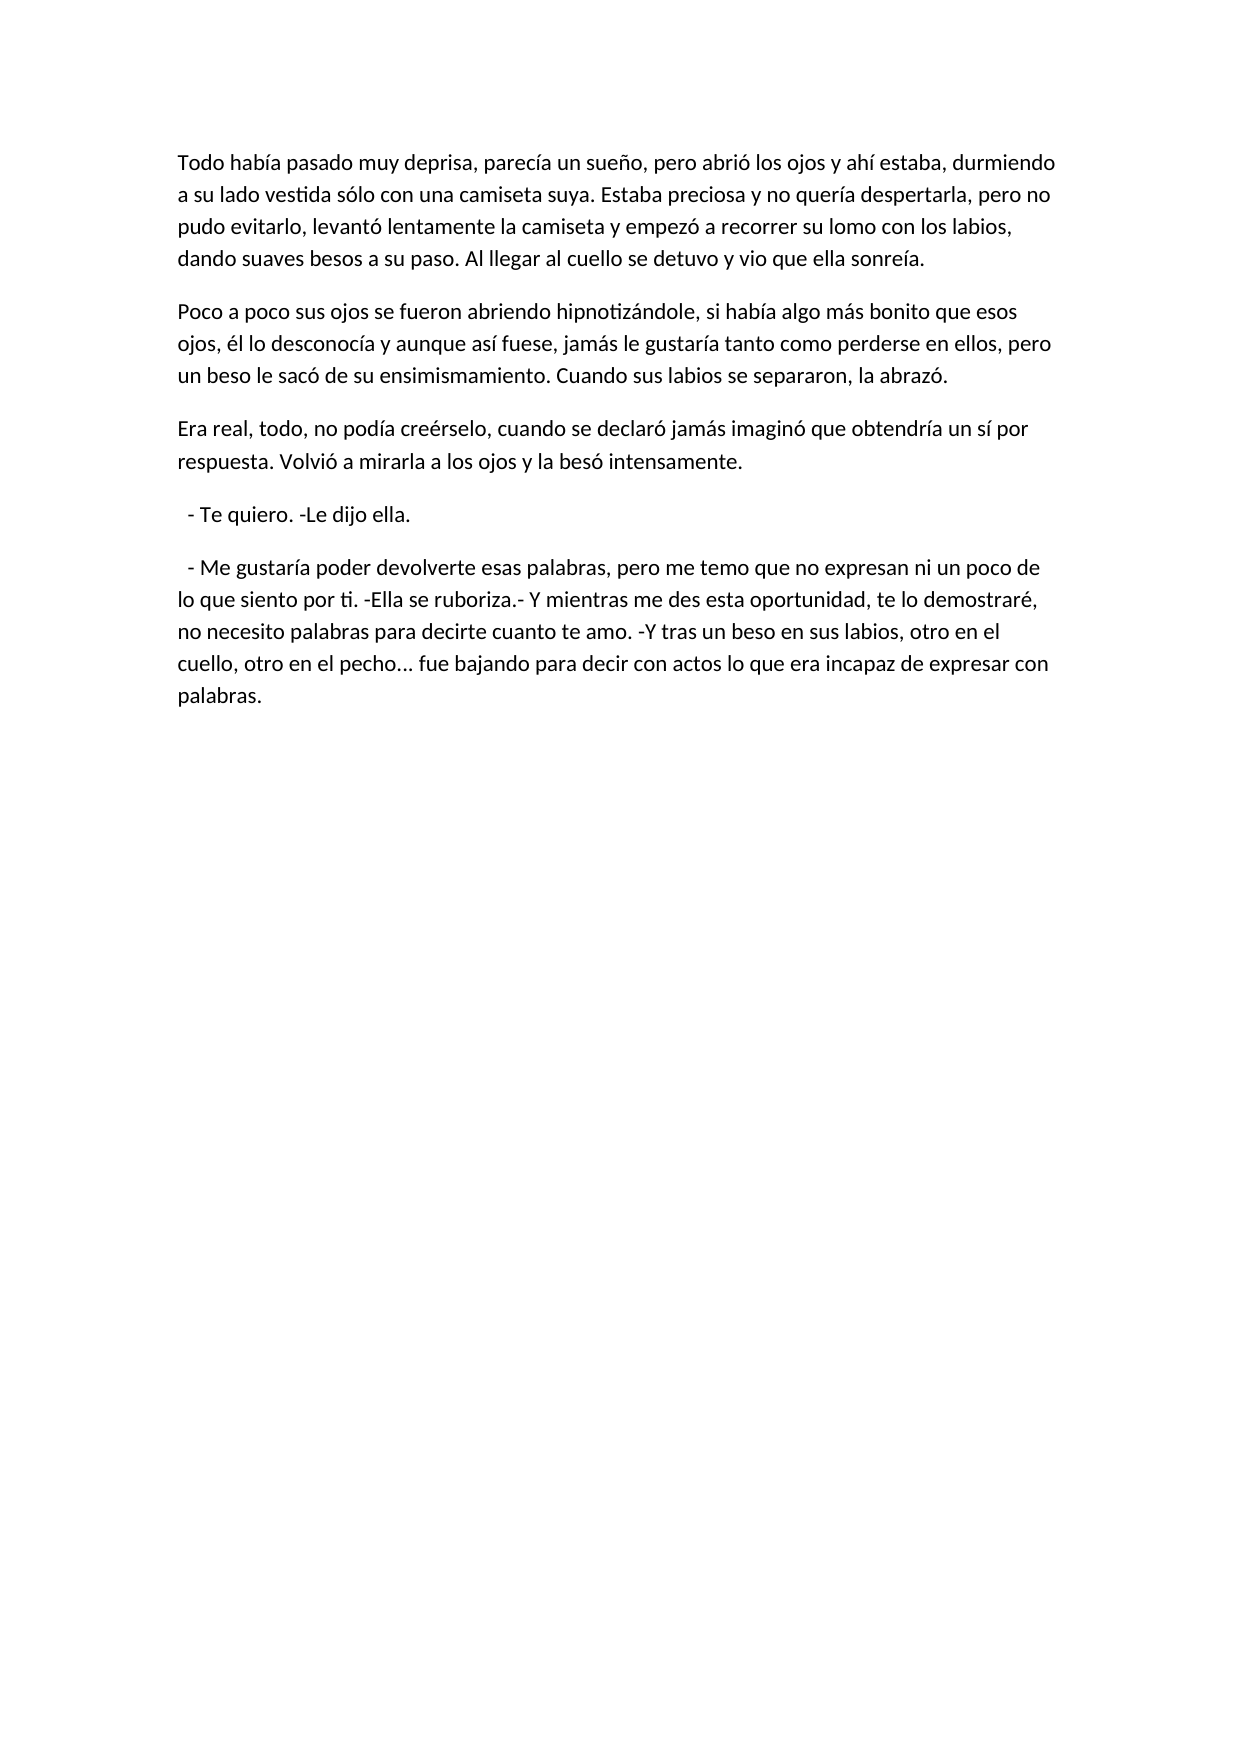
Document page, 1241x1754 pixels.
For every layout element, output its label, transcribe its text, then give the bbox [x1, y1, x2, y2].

text - Te quiero. -Le dijo ella. [177, 500, 1063, 528]
text - Me gustaría poder devolverte esas palabras, pero me temo que no expresan ni un poco de lo que siento por ti. -Ella se ruboriza.- Y mientras me des esta oportunidad, te lo demostraré, no necesito palabras para decirte cuanto te amo. -Y tras un beso en sus labios, otro en el cuello, otro en el pecho... fue bajando para decir con actos lo que era incapaz de expresar con palabras. [177, 553, 1063, 709]
text Era real, todo, no podía creérselo, cuando se declaró jamás imaginó que obtendría un sí por respuesta. Volvió a mirarla a los ojos y la besó intensamente. [177, 414, 1063, 475]
text Poco a poco sus ojos se fueron abriendo hipnotizándole, si había algo más bonito que esos ojos, él lo desconocía y aunque así fuese, jamás le gustaría tanto como perderse en ellos, pero un beso le sacó de su ensimismamiento. Cuando sus labios se separaron, la abrazó. [177, 297, 1063, 389]
text Todo había pasado muy deprisa, parecía un sueño, pero abrió los ojos y ahí estaba, durmiendo a su lado vestida sólo con una camiseta suya. Estaba preciosa y no quería despertarla, pero no pudo evitarlo, levantó lentamente la camiseta y empezó a recorrer su lomo con los labios, dando suaves besos a su paso. Al llegar al cuello se detuvo y vio que ella sonreía. [177, 148, 1063, 272]
